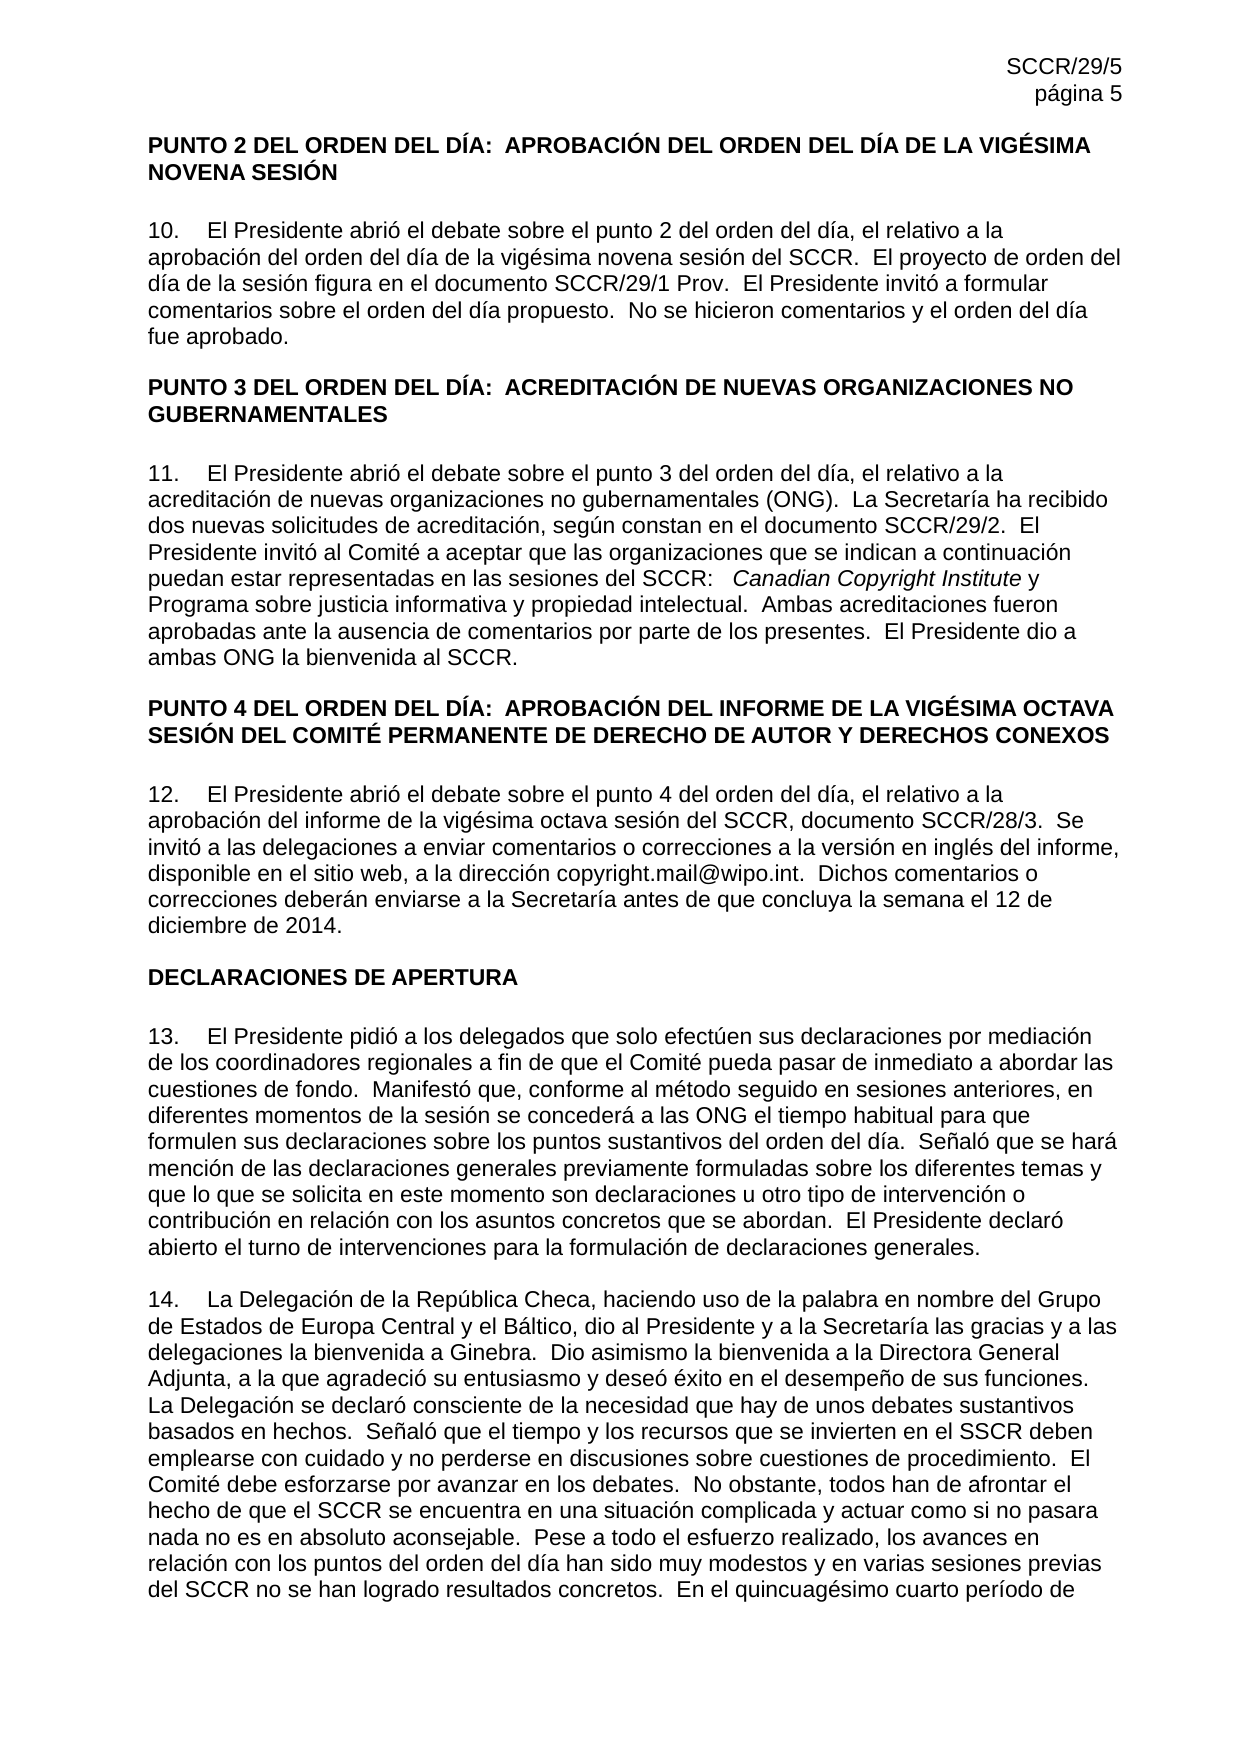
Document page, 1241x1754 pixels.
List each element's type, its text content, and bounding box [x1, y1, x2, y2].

subtitle PUNTO 3 DEL ORDEN DEL DÍA: ACREDITACIÓN DE NUEVAS ORGANIZACIONES NO GUBERNAMENTALES [148, 374, 1122, 427]
subtitle PUNTO 4 DEL ORDEN DEL DÍA: APROBACIÓN DEL INFORME DE LA VIGÉSIMA OCTAVA SESIÓN DEL COMITÉ PERMANENTE DE DERECHO DE AUTOR Y DERECHOS CONEXOS [148, 695, 1122, 748]
subtitle DECLARACIONES DE APERTURA [148, 964, 1122, 990]
list El Presidente pidió a los delegados que solo efectúen sus declaraciones por mediación de los coordinadores regionales a fin de que el Comité pueda pasar de inmediato a abordar las cuestiones de fondo. Manifestó que, conforme al método seguido en sesiones anteriores, en diferentes momentos de la sesión se concederá a las ONG el tiempo habitual para que formulen sus declaraciones sobre los puntos sustantivos del orden del día. Señaló que se hará mención de las declaraciones generales previamente formuladas sobre los diferentes temas y que lo que se solicita en este momento son declaraciones u otro tipo de intervención o contribución en relación con los asuntos concretos que se abordan. El Presidente declaró abierto el turno de intervenciones para la formulación de declaraciones generales. [148, 1023, 1122, 1260]
list El Presidente abrió el debate sobre el punto 4 del orden del día, el relativo a la aprobación del informe de la vigésima octava sesión del SCCR, documento SCCR/28/3. Se invitó a las delegaciones a enviar comentarios o correcciones a la versión en inglés del informe, disponible en el sitio web, a la dirección copyright.mail@wipo.int. Dichos comentarios o correcciones deberán enviarse a la Secretaría antes de que concluya la semana el 12 de diciembre de 2014. [148, 781, 1122, 939]
subtitle PUNTO 2 DEL ORDEN DEL DÍA: APROBACIÓN DEL ORDEN DEL DÍA DE LA VIGÉSIMA NOVENA SESIÓN [148, 132, 1122, 185]
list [148, 1286, 1122, 1603]
list El Presidente abrió el debate sobre el punto 3 del orden del día, el relativo a la acreditación de nuevas organizaciones no gubernamentales (ONG). La Secretaría ha recibido dos nuevas solicitudes de acreditación, según constan en el documento SCCR/29/2. El Presidente invitó al Comité a aceptar que las organizaciones que se indican a continuación puedan estar representadas en las sesiones del SCCR: Canadian Copyright Institute y Programa sobre justicia informativa y propiedad intelectual. Ambas acreditaciones fueron aprobadas ante la ausencia de comentarios por parte de los presentes. El Presidente dio a ambas ONG la bienvenida al SCCR. [148, 459, 1122, 670]
list El Presidente abrió el debate sobre el punto 2 del orden del día, el relativo a la aprobación del orden del día de la vigésima novena sesión del SCCR. El proyecto de orden del día de la sesión figura en el documento SCCR/29/1 Prov. El Presidente invitó a formular comentarios sobre el orden del día propuesto. No se hicieron comentarios y el orden del día fue aprobado. [148, 217, 1122, 349]
